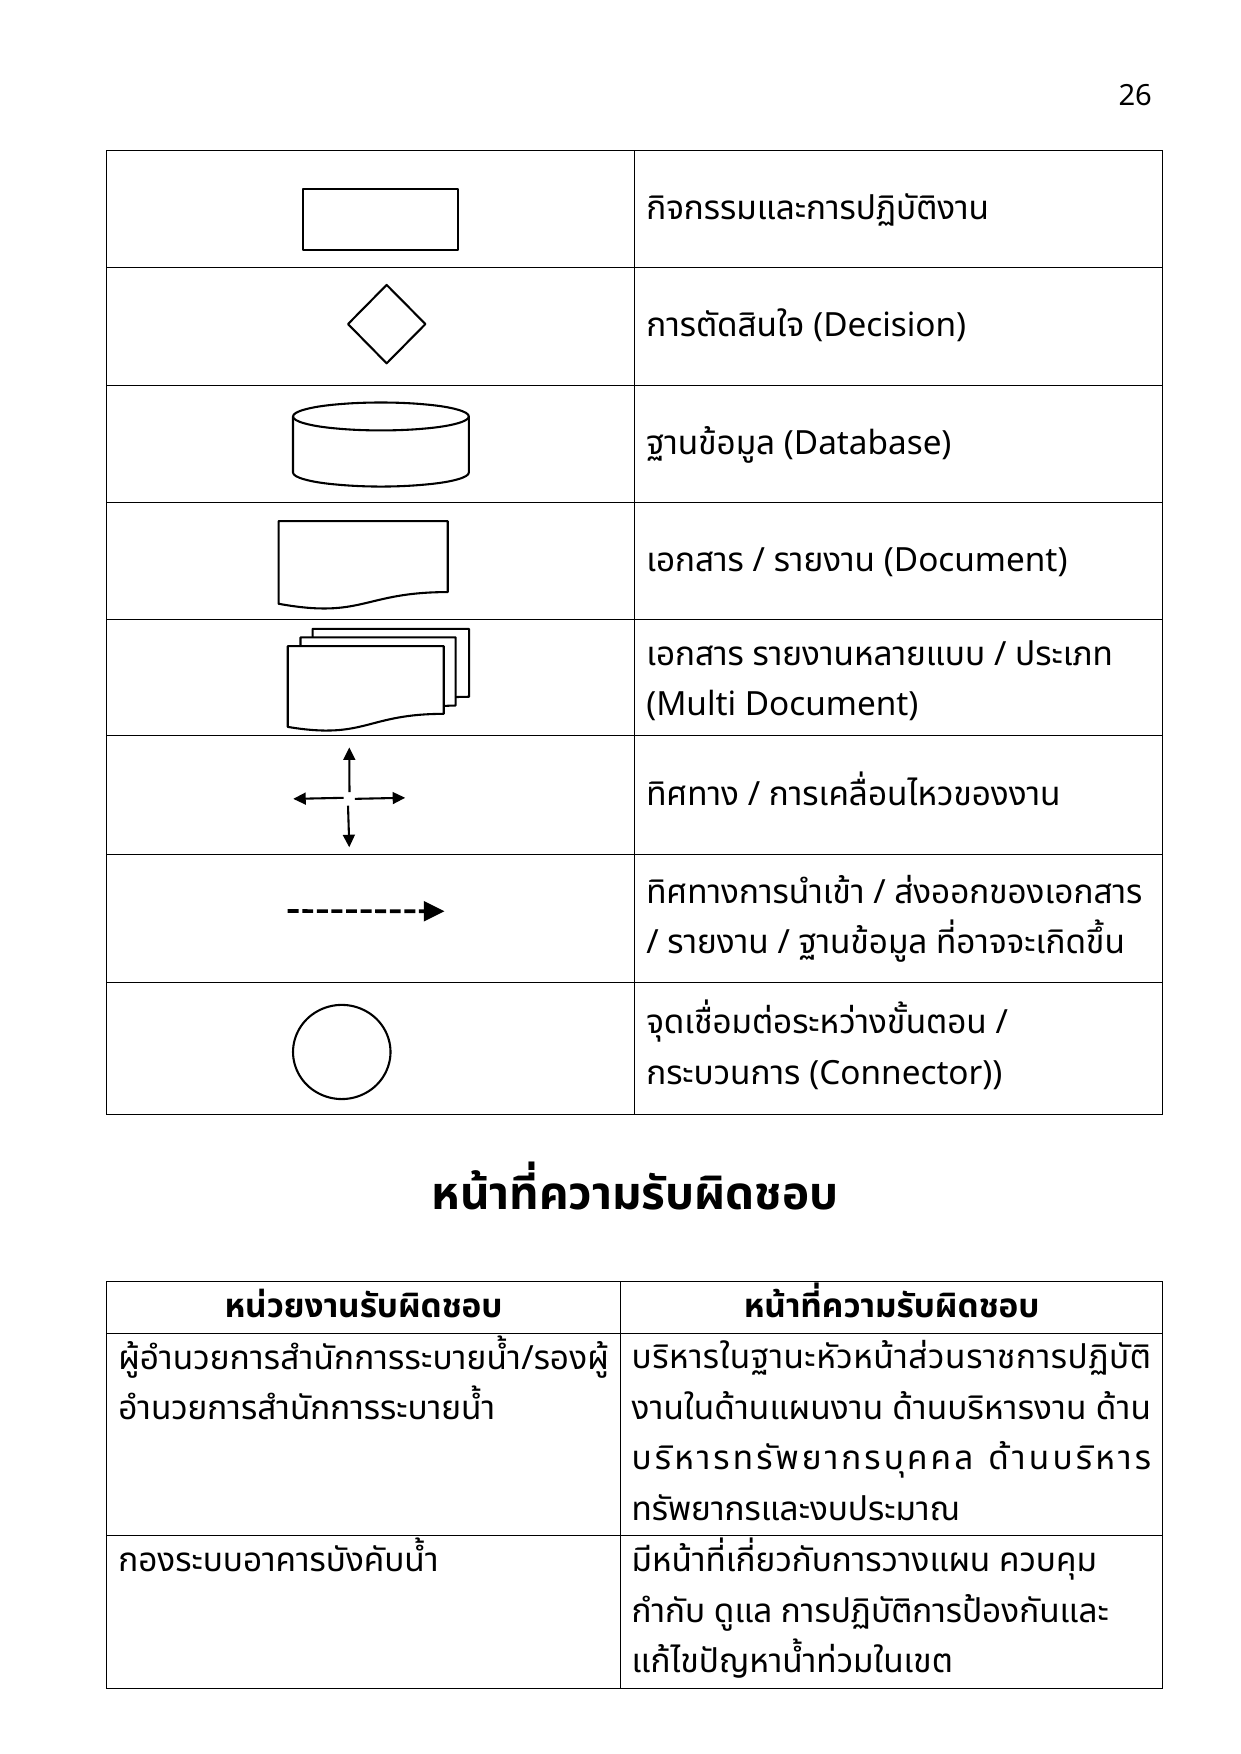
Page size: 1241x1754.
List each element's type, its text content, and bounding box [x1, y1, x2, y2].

table_header หน้าที่ความรับผิดชอบ [621, 1282, 1162, 1332]
table_cell [107, 736, 634, 853]
table_cell [107, 151, 634, 267]
table_cell การตัดสินใจ (Decision) [635, 268, 1162, 384]
text หน้าที่ความรับผิดชอบ [118, 1161, 1152, 1230]
table_cell [107, 268, 634, 384]
table_cell ฐานข้อมูล (Database) [635, 386, 1162, 502]
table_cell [621, 1536, 1162, 1687]
table_cell ทิศทางการนำเข้า / ส่งออกของเอกสาร / รายงาน / ฐานข้อมูล ที่อาจจะเกิดขึ้น [635, 855, 1162, 982]
table_cell [107, 620, 634, 735]
table_cell บริหารในฐานะหัวหน้าส่วนราชการปฏิบัติงานในด้านแผนงาน ด้านบริหารงาน ด้านบริหารทรัพยากรบุคคล ด้านบริหารทรัพยากรและงบประมาณ [621, 1334, 1162, 1535]
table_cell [107, 1536, 620, 1687]
table_cell เอกสาร / รายงาน (Document) [635, 503, 1162, 618]
table_cell ทิศทาง / การเคลื่อนไหวของงาน [635, 736, 1162, 853]
table_header หน่วยงานรับผิดชอบ [107, 1282, 620, 1332]
table_cell เอกสาร รายงานหลายแบบ / ประเภท (Multi Document) [635, 620, 1162, 735]
table_cell [107, 503, 634, 618]
table_cell จุดเชื่อมต่อระหว่างขั้นตอน / กระบวนการ (Connector)) [635, 983, 1162, 1114]
table_cell [107, 855, 634, 982]
table_cell [107, 386, 634, 502]
table_cell กิจกรรมและการปฏิบัติงาน [635, 151, 1162, 267]
table_cell [107, 983, 634, 1114]
table_cell ผู้อำนวยการสำนักการระบายน้ำ/รองผู้อำนวยการสำนักการระบายน้ำ [107, 1334, 620, 1535]
